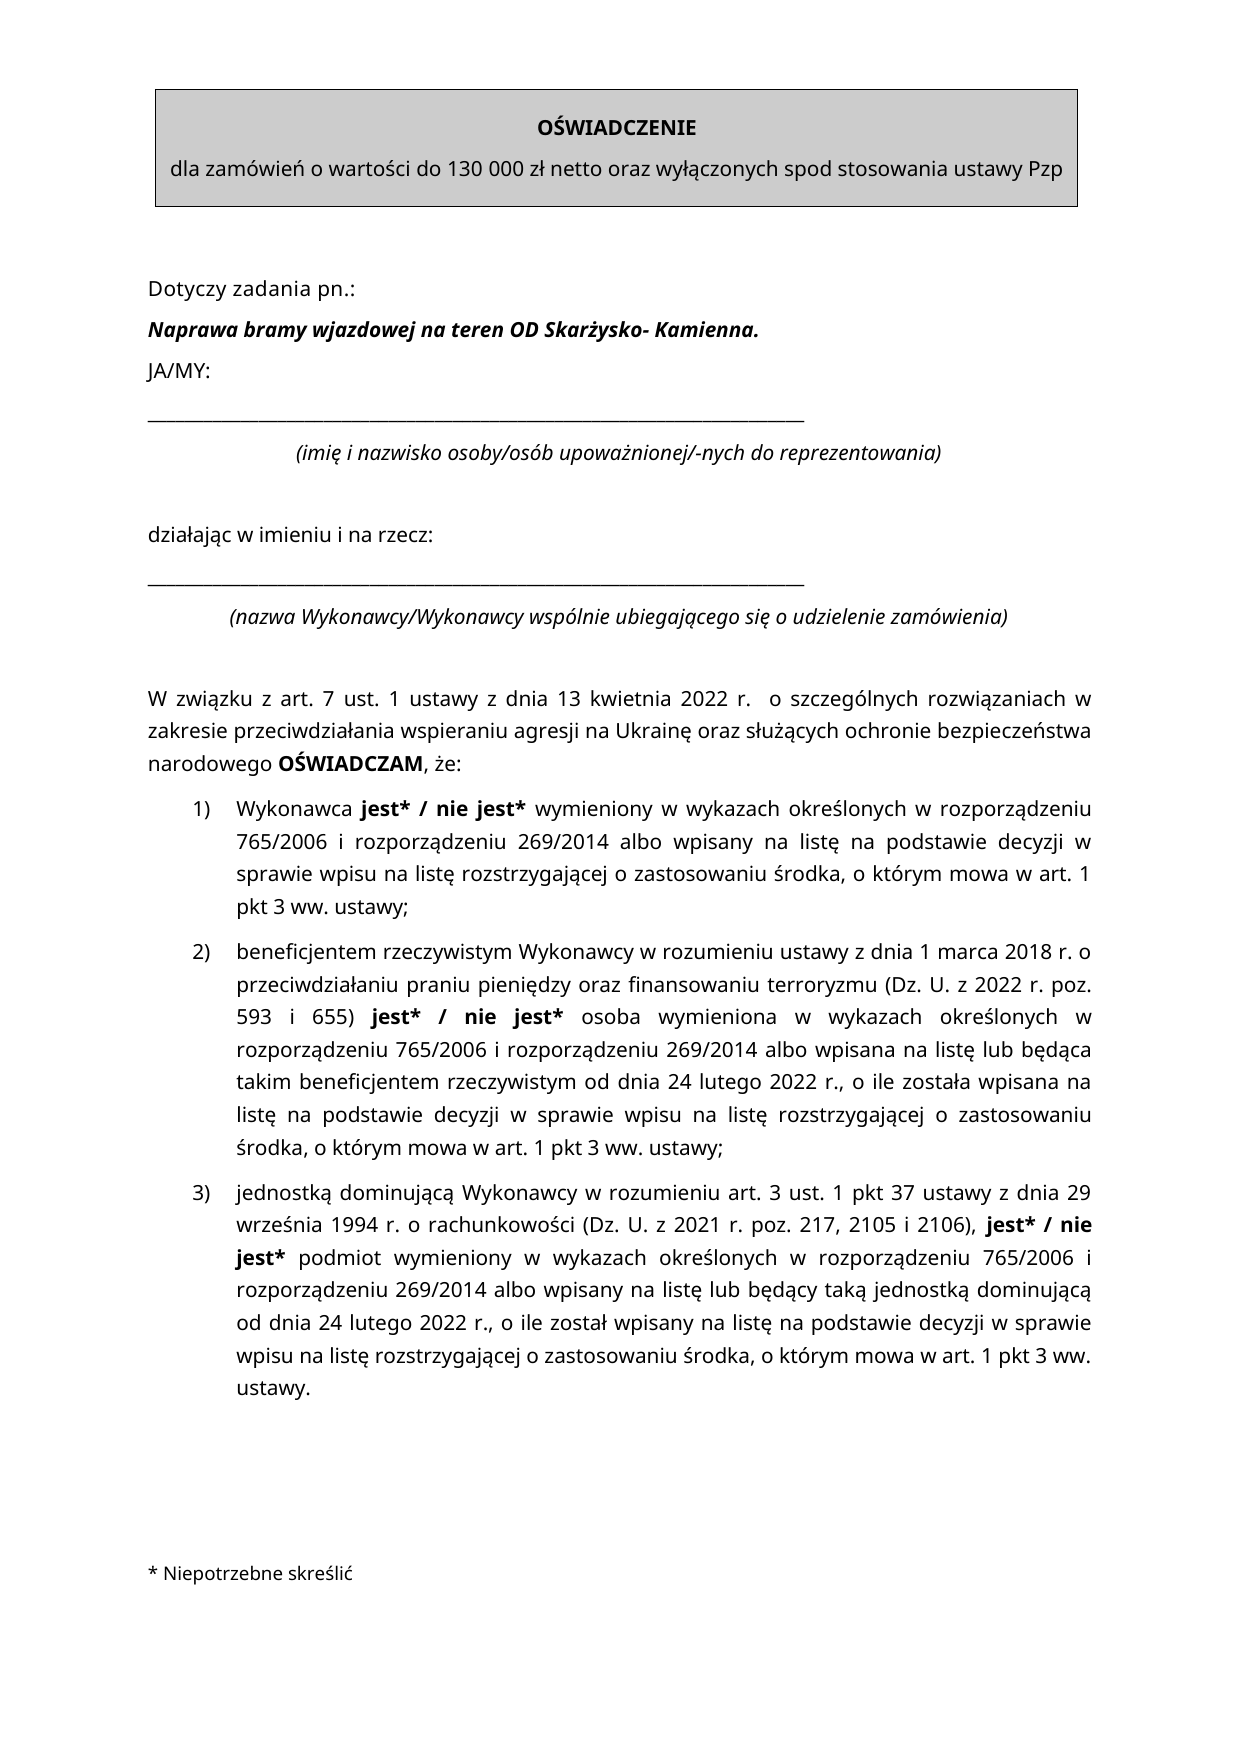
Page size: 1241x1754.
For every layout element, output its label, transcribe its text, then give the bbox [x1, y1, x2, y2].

text Naprawa bramy wjazdowej na teren OD Skarżysko- Kamienna. [148, 315, 1093, 344]
text 2) beneficjentem rzeczywistym Wykonawcy w rozumieniu ustawy z dnia 1 marca 2018 r. o przeciwdziałaniu praniu pieniędzy oraz finansowaniu terroryzmu (Dz. U. z 2022 r. poz. 593 i 655) jest* / nie jest* osoba wymieniona w wykazach określonych w rozporządzeniu 765/2006 i rozporządzeniu 269/2014 albo wpisana na listę lub będąca takim beneficjentem rzeczywistym od dnia 24 lutego 2022 r., o ile została wpisana na listę na podstawie decyzji w sprawie wpisu na listę rozstrzygającej o zastosowaniu środka, o którym mowa w art. 1 pkt 3 ww. ustawy; [192, 937, 1093, 1161]
text (nazwa Wykonawcy/Wykonawcy wspólnie ubiegającego się o udzielenie zamówienia) [148, 602, 1093, 630]
text 3) jednostką dominującą Wykonawcy w rozumieniu art. 3 ust. 1 pkt 37 ustawy z dnia 29 września 1994 r. o rachunkowości (Dz. U. z 2021 r. poz. 217, 2105 i 2106), jest* / nie jest* podmiot wymieniony w wykazach określonych w rozporządzeniu 765/2006 i rozporządzeniu 269/2014 albo wpisany na listę lub będący taką jednostką dominującą od dnia 24 lutego 2022 r., o ile został wpisany na listę na podstawie decyzji w sprawie wpisu na listę rozstrzygającej o zastosowaniu środka, o którym mowa w art. 1 pkt 3 ww. ustawy. [192, 1178, 1093, 1402]
table_header OŚWIADCZENIE dla zamówień o wartości do 130 000 zł netto oraz wyłączonych spod stosowania ustawy Pzp [156, 90, 1077, 206]
text działając w imieniu i na rzecz: [148, 520, 1093, 548]
text * Niepotrzebne skreślić [148, 1560, 1093, 1586]
text W związku z art. 7 ust. 1 ustawy z dnia 13 kwietnia 2022 r. o szczególnych rozwiązaniach w zakresie przeciwdziałania wspieraniu agresji na Ukrainę oraz służących ochronie bezpieczeństwa narodowego OŚWIADCZAM, że: [148, 684, 1093, 777]
text (imię i nazwisko osoby/osób upoważnionej/-nych do reprezentowania) [148, 438, 1093, 467]
text _______________________________________________________________________ [148, 397, 1093, 426]
text _______________________________________________________________________ [148, 561, 1093, 589]
text JA/MY: [148, 356, 1093, 385]
text Dotyczy zadania pn.: [148, 274, 1093, 303]
text 1) Wykonawca jest* / nie jest* wymieniony w wykazach określonych w rozporządzeniu 765/2006 i rozporządzeniu 269/2014 albo wpisany na listę na podstawie decyzji w sprawie wpisu na listę rozstrzygającej o zastosowaniu środka, o którym mowa w art. 1 pkt 3 ww. ustawy; [192, 794, 1093, 920]
